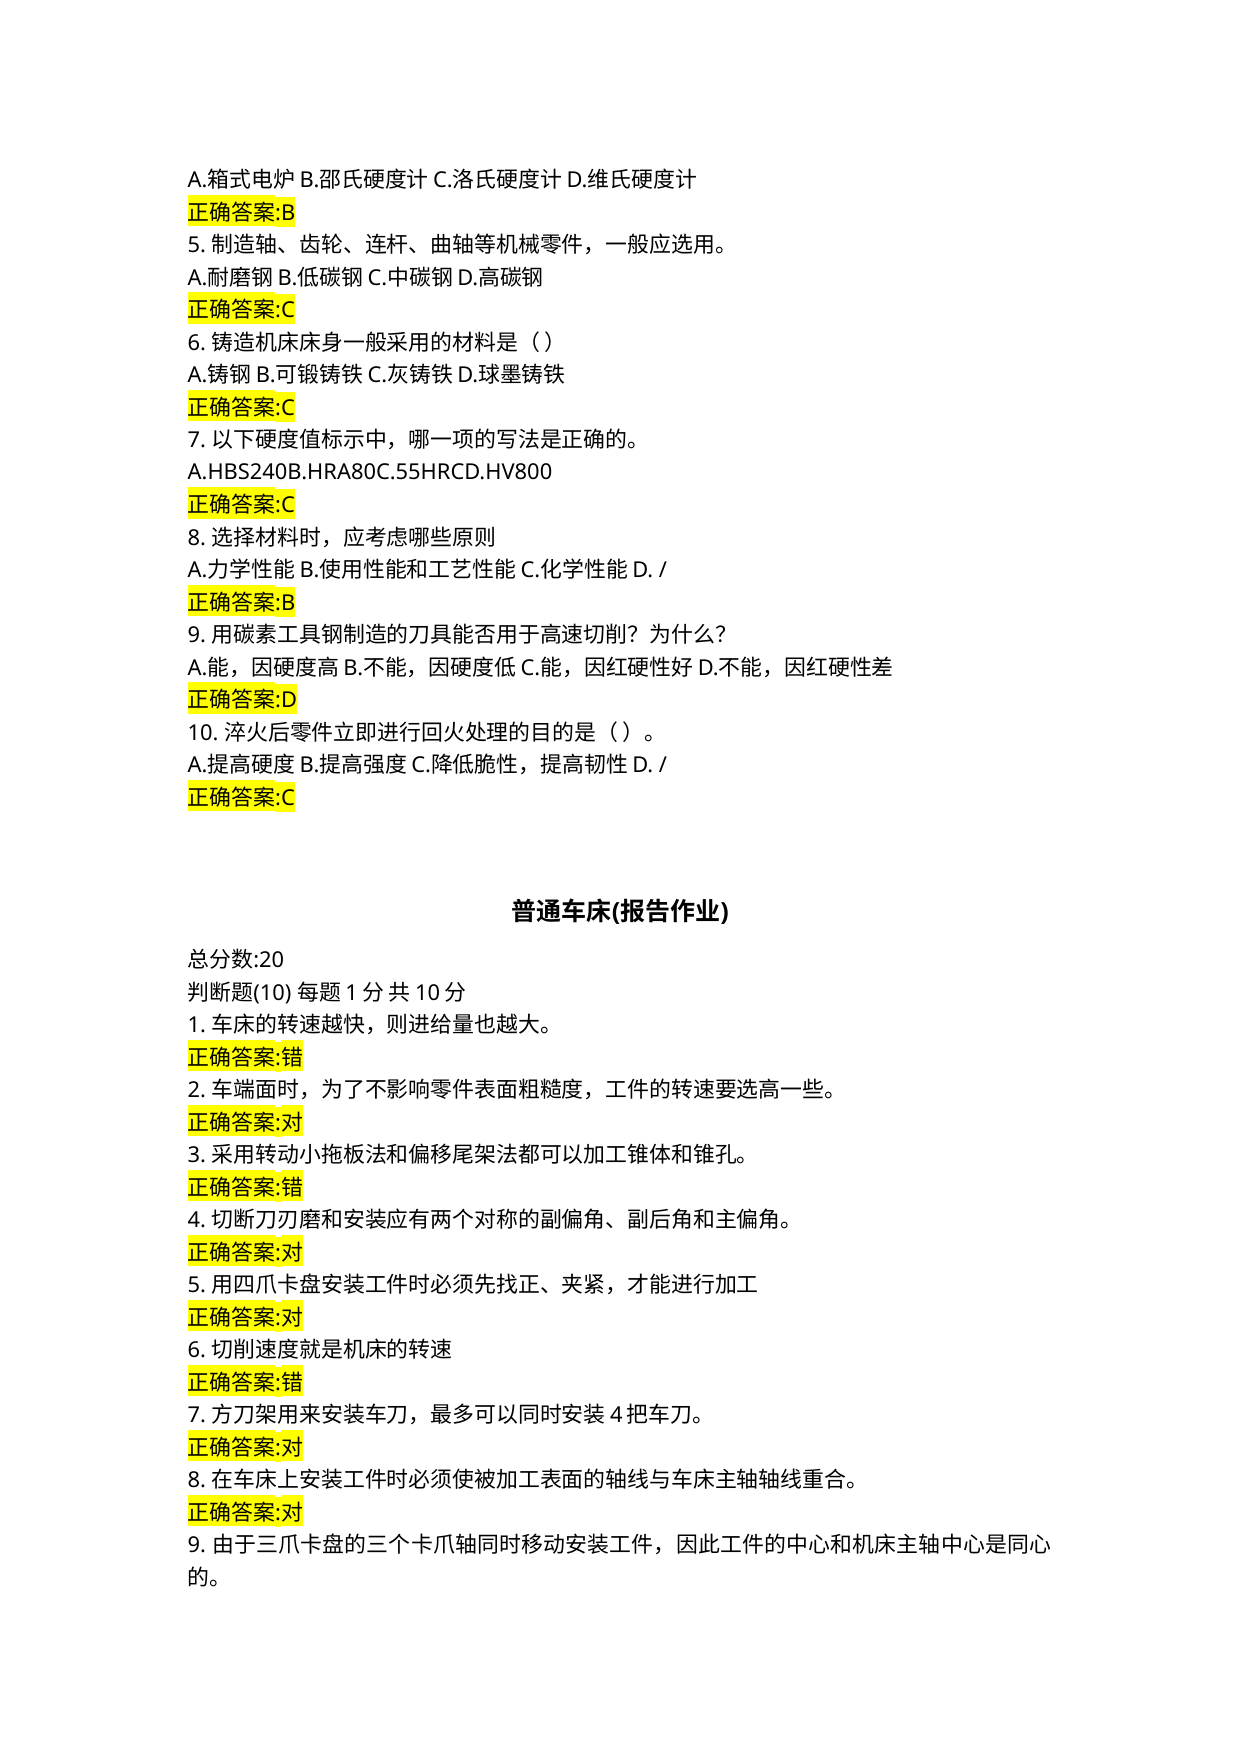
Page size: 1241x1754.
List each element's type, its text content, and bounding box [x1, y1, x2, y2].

text A.提高硬度B.提高强度C.降低脆性，提高韧性D. / [187, 747, 1053, 779]
text 正确答案:错 [187, 1169, 1053, 1202]
text A.HBS240B.HRA80C.55HRCD.HV800 [187, 454, 1053, 487]
text A.铸钢B.可锻铸铁C.灰铸铁D.球墨铸铁 [187, 357, 1053, 389]
text 4. 切断刀刃磨和安装应有两个对称的副偏角、副后角和主偏角。 [187, 1202, 1053, 1234]
text 正确答案:B [187, 584, 1053, 617]
text A.箱式电炉B.邵氏硬度计C.洛氏硬度计D.维氏硬度计 [187, 162, 1053, 194]
text 总分数:20 [187, 942, 1053, 974]
text 9. 由于三爪卡盘的三个卡爪轴同时移动安装工件，因此工件的中心和机床主轴中心是同心的。 [187, 1527, 1053, 1592]
text A.能，因硬度高B.不能，因硬度低C.能，因红硬性好D.不能，因红硬性差 [187, 649, 1053, 682]
text 正确答案:对 [187, 1494, 1053, 1527]
text A.耐磨钢B.低碳钢C.中碳钢D.高碳钢 [187, 259, 1053, 292]
text 5. 用四爪卡盘安装工件时必须先找正、夹紧，才能进行加工 [187, 1267, 1053, 1299]
text 正确答案:对 [187, 1429, 1053, 1462]
text 8. 在车床上安装工件时必须使被加工表面的轴线与车床主轴轴线重合。 [187, 1462, 1053, 1494]
text 正确答案:C [187, 779, 1053, 812]
text 7. 方刀架用来安装车刀，最多可以同时安装4把车刀。 [187, 1397, 1053, 1429]
text 8. 选择材料时，应考虑哪些原则 [187, 519, 1053, 552]
text 1. 车床的转速越快，则进给量也越大。 [187, 1007, 1053, 1039]
text 7. 以下硬度值标示中，哪一项的写法是正确的。 [187, 422, 1053, 454]
text 5. 制造轴、齿轮、连杆、曲轴等机械零件，一般应选用。 [187, 227, 1053, 259]
text 2. 车端面时，为了不影响零件表面粗糙度，工件的转速要选高一些。 [187, 1072, 1053, 1104]
text 正确答案:C [275, 292, 1053, 324]
text A.力学性能B.使用性能和工艺性能C.化学性能D. / [187, 552, 1053, 584]
text 正确答案:错 [187, 1039, 1053, 1072]
text 正确答案:对 [187, 1299, 1053, 1332]
text 3. 采用转动小拖板法和偏移尾架法都可以加工锥体和锥孔。 [187, 1137, 1053, 1169]
text 普通车床(报告作业) [187, 877, 1053, 942]
text 6. 切削速度就是机床的转速 [187, 1332, 1053, 1364]
text 正确答案:B [187, 194, 1053, 227]
text 正确答案:对 [187, 1234, 1053, 1267]
text 6. 铸造机床床身一般采用的材料是（ ） [187, 324, 1053, 357]
text 正确答案:C [187, 389, 1053, 422]
text 正确答案:错 [187, 1364, 1053, 1397]
text 正确答案:C [275, 487, 1053, 519]
text 10. 淬火后零件立即进行回火处理的目的是（ ）。 [187, 714, 1053, 747]
text 9. 用碳素工具钢制造的刀具能否用于高速切削？为什么？ [187, 617, 1053, 649]
text 正确答案:对 [187, 1104, 1053, 1137]
text 正确答案:D [275, 682, 1053, 714]
text 判断题(10) 每题1分 共10分 [187, 974, 1053, 1007]
